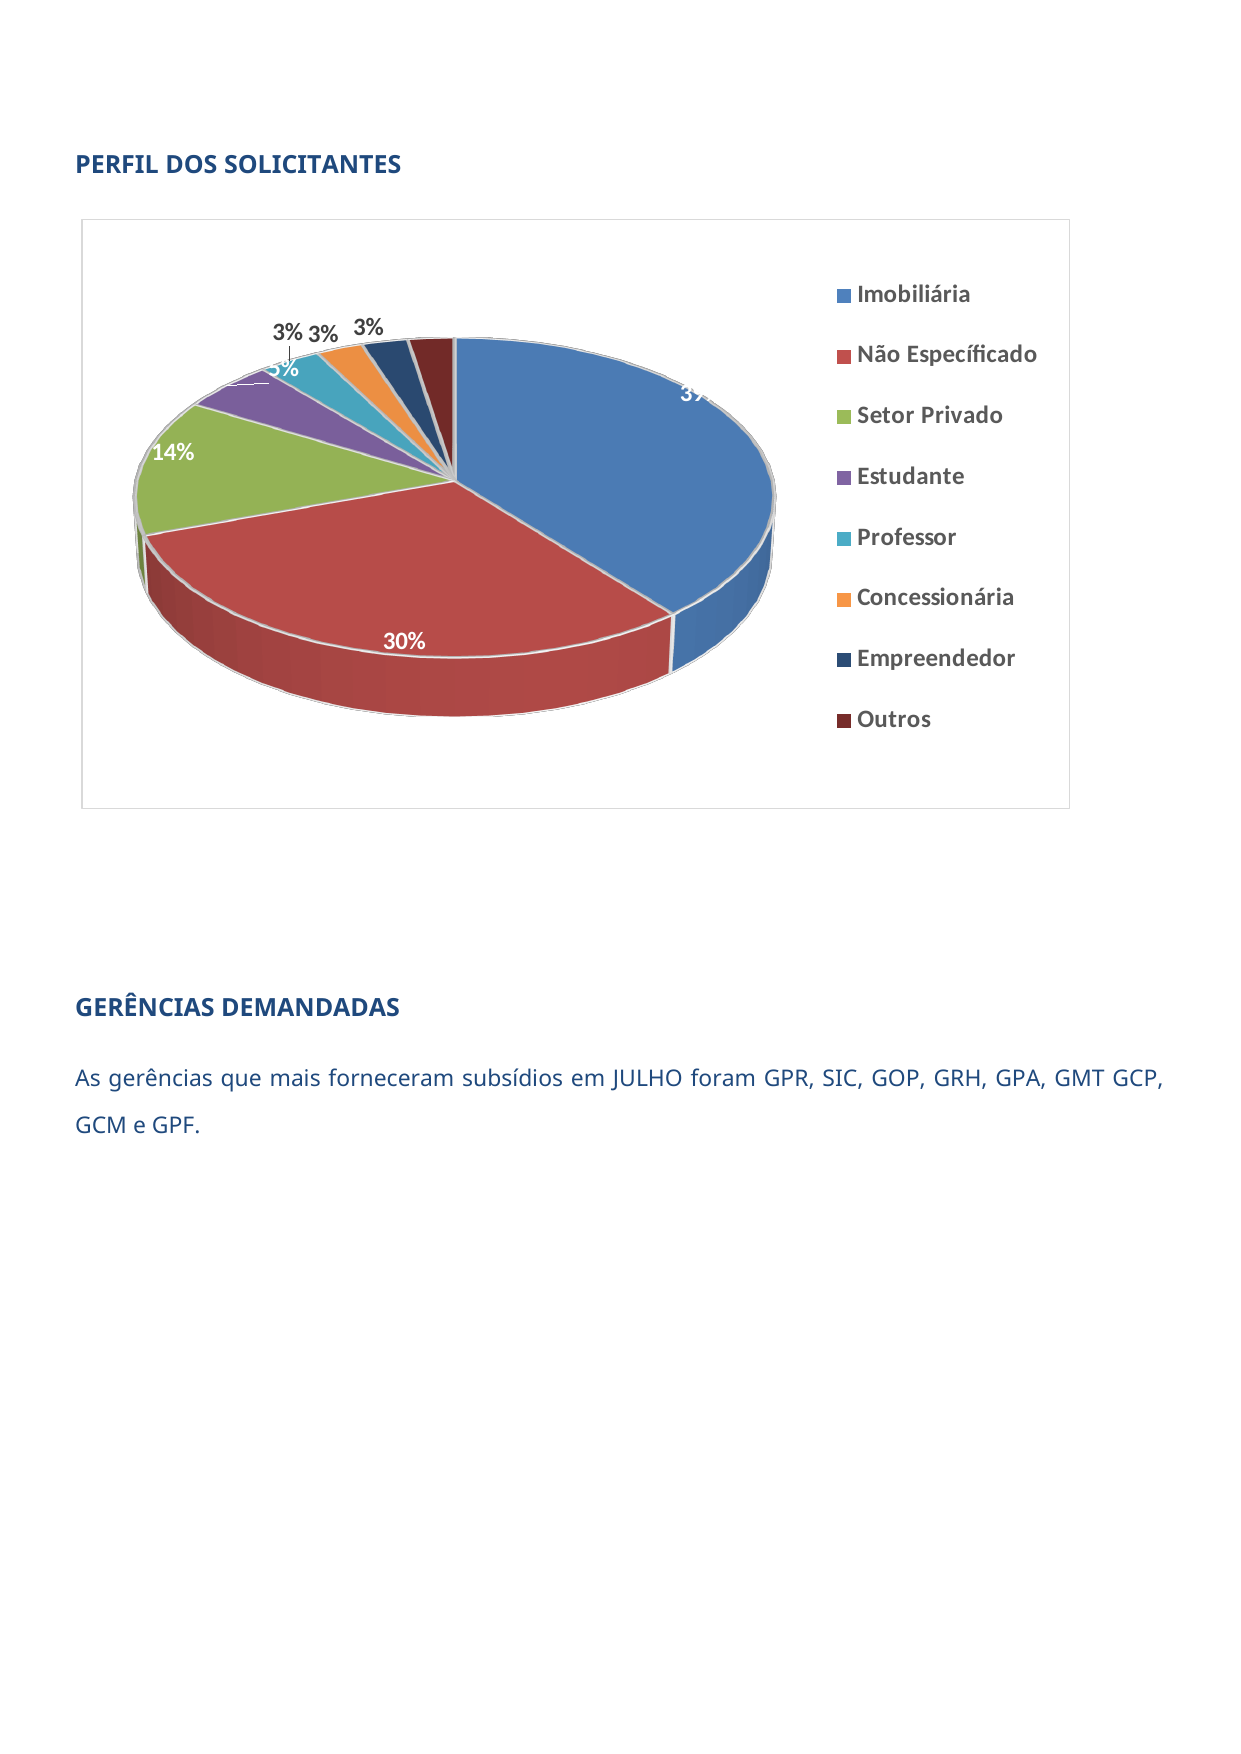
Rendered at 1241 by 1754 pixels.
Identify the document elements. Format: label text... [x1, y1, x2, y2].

text As gerências que mais forneceram subsídios em JULHO foram GPR, SIC, GOP, GRH, GPA, GMT GCP, GCM e GPF. [75, 1062, 1165, 1140]
text PERFIL DOS SOLICITANTES [75, 147, 1165, 181]
text GERÊNCIAS DEMANDADAS [75, 990, 1165, 1024]
